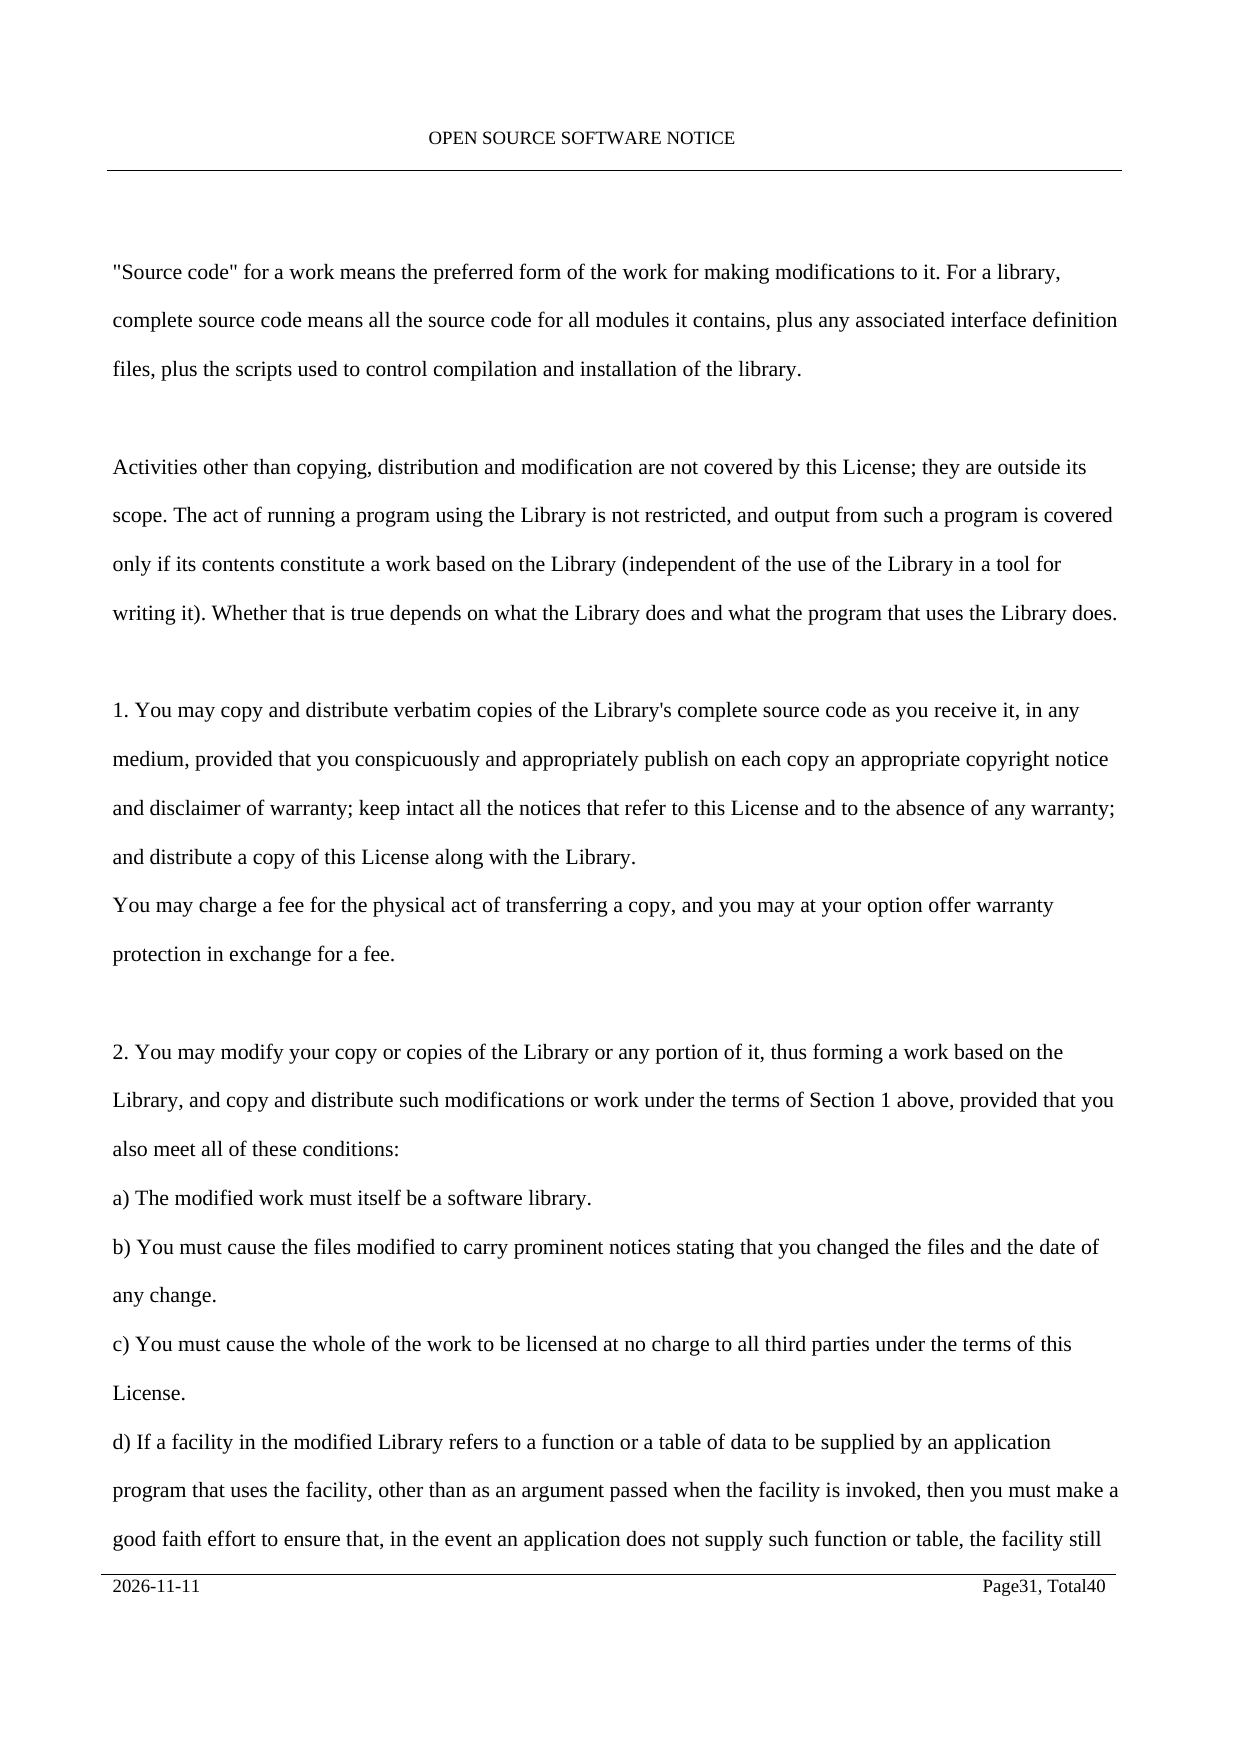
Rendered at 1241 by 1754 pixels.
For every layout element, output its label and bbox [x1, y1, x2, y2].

text [112, 206, 1128, 1555]
